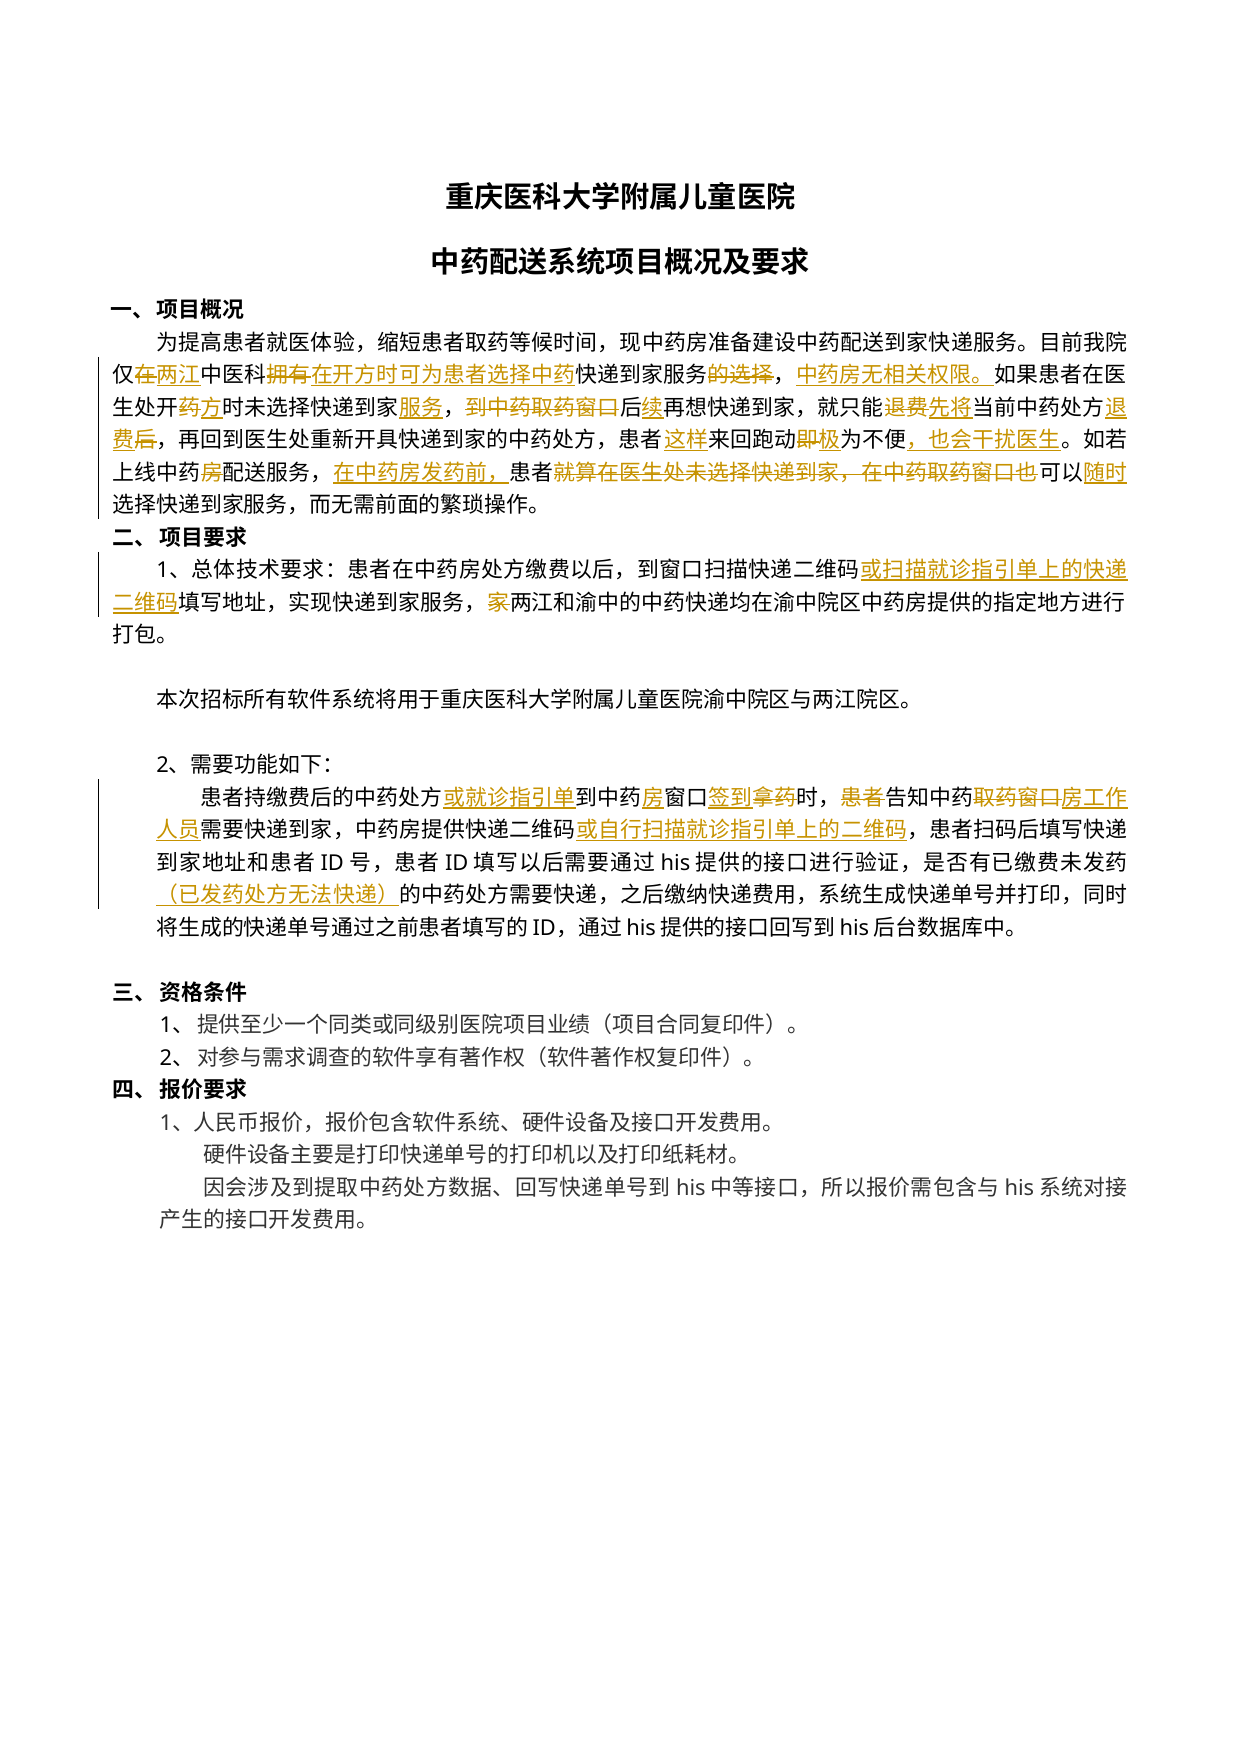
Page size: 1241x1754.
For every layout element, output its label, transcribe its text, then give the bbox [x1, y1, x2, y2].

list 报价要求 [112, 1072, 1128, 1104]
list 需要功能如下： [112, 747, 1128, 779]
list 因会涉及到提取中药处方数据、回写快递单号到his中等接口，所以报价需包含与his系统对接产生的接口开发费用。 [159, 1169, 1128, 1234]
list 1、总体技术要求：患者在中药房处方缴费以后，到窗口扫描快递二维码填写地址，实现快递到家服务，两江和渝中的中药快递均在渝中院区中药房提供的指定地方进行打包。 [112, 552, 1128, 649]
text 重庆医科大学附属儿童医院 [112, 162, 1128, 227]
text 中药配送系统项目概况及要求 [112, 227, 1128, 292]
list 资格条件 [112, 974, 1128, 1007]
list 对参与需求调查的软件享有著作权（软件著作权复印件）。 [159, 1039, 1128, 1072]
list 硬件设备主要是打印快递单号的打印机以及打印纸耗材。 [159, 1137, 1128, 1169]
text 本次招标所有软件系统将用于重庆医科大学附属儿童医院渝中院区与两江院区。 [112, 682, 1128, 714]
list 项目概况 [110, 292, 1128, 324]
list 患者持缴费后的中药处方到中药窗口时，告知中药需要快递到家，中药房提供快递二维码，患者扫码后填写快递到家地址和患者ID号，患者ID填写以后需要通过his提供的接口进行验证，是否有已缴费未发药的中药处方需要快递，之后缴纳快递费用，系统生成快递单号并打印，同时将生成的快递单号通过之前患者填写的ID，通过his提供的接口回写到his后台数据库中。 [156, 779, 1128, 942]
list 提供至少一个同类或同级别医院项目业绩（项目合同复印件）。 [159, 1007, 1128, 1039]
list 人民币报价，报价包含软件系统、硬件设备及接口开发费用。 [159, 1104, 1128, 1137]
list 为提高患者就医体验，缩短患者取药等候时间，现中药房准备建设中药配送到家快递服务。目前我院仅中医科快递到家服务，如果患者在医生处开时未选择快递到家，后再想快递到家，就只能当前中药处方，再回到医生处重新开具快递到家的中药处方，患者来回跑动为不便。如若上线中药配送服务，患者可以选择快递到家服务，而无需前面的繁琐操作。 [112, 324, 1128, 519]
list 项目要求 [112, 519, 1128, 552]
